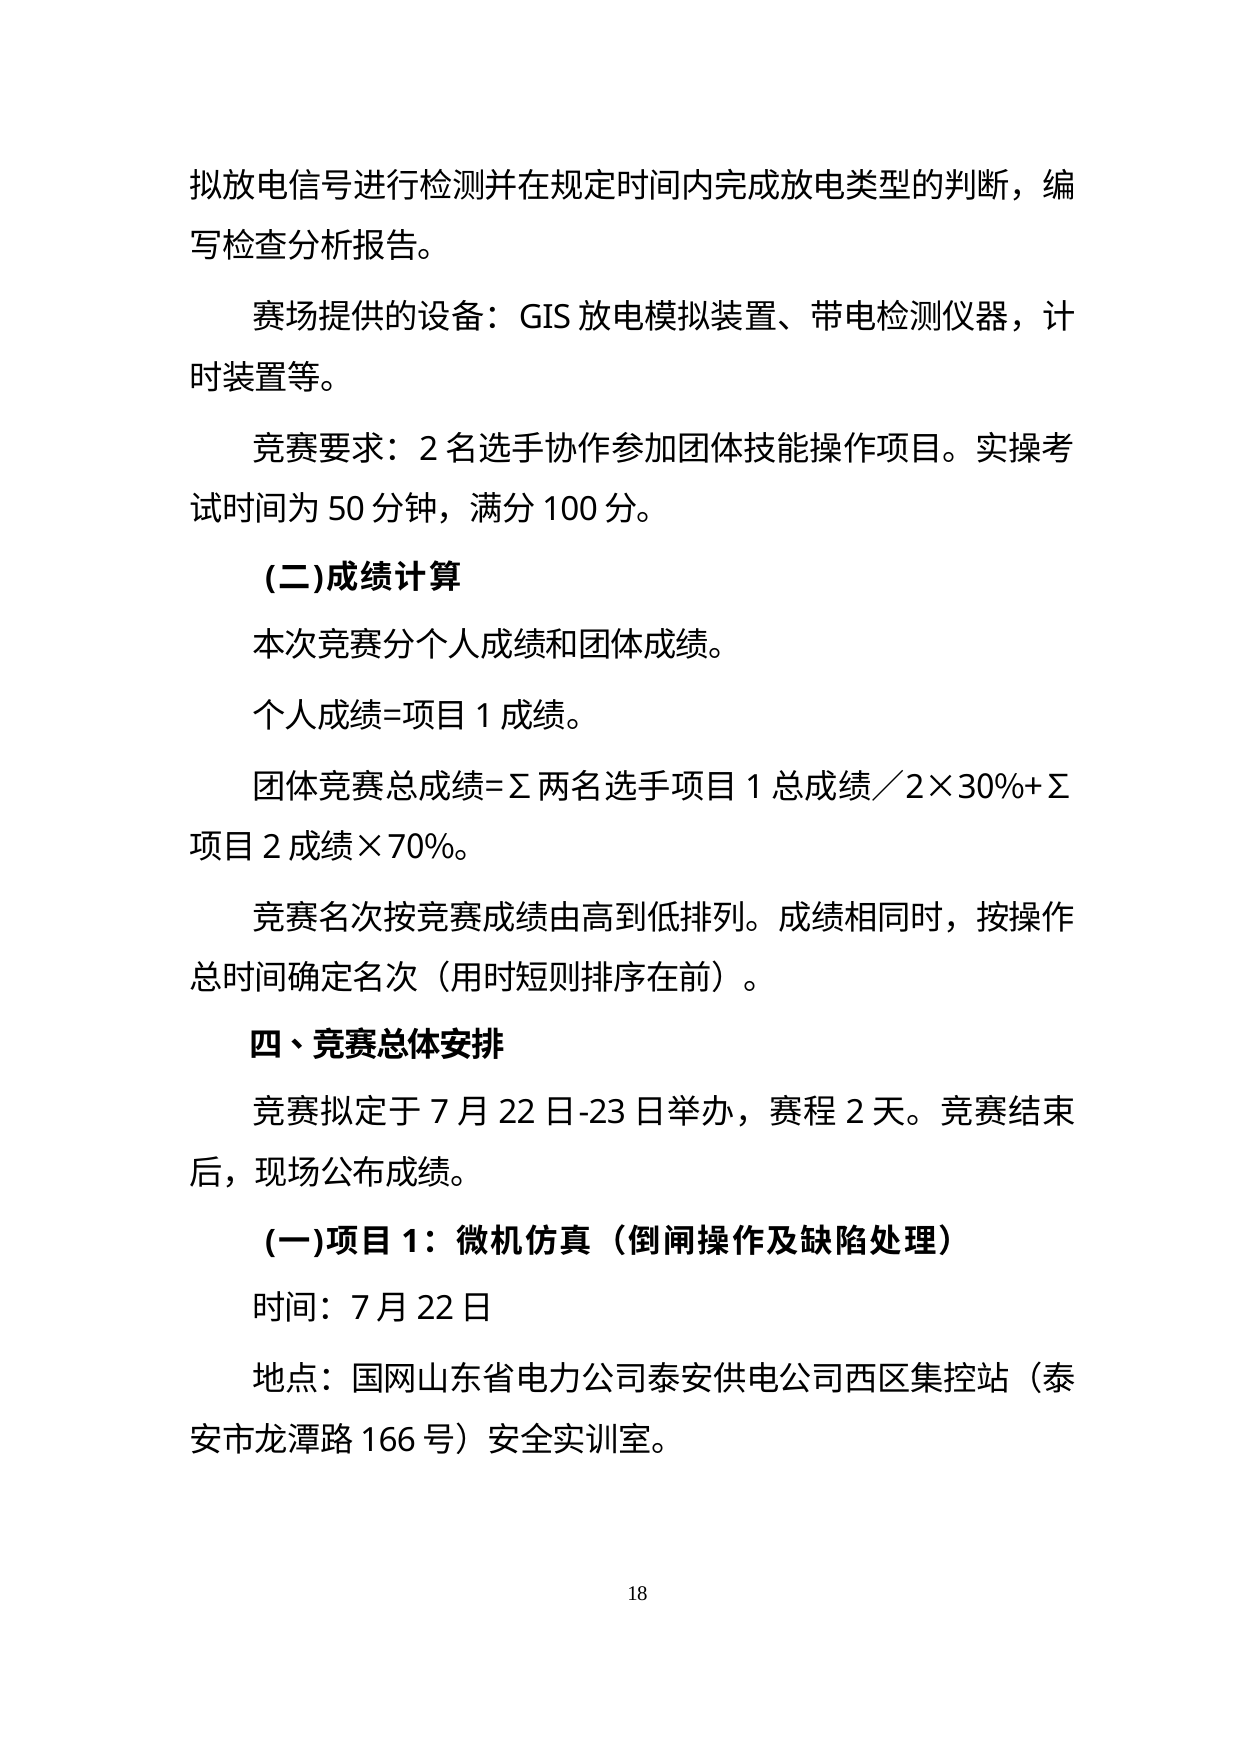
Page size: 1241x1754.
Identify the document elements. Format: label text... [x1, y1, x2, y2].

text (一)项目1：微机仿真（倒闸操作及缺陷处理） [265, 1217, 1088, 1261]
text 本次竞赛分个人成绩和团体成绩。 [189, 608, 1076, 668]
text 四、竞赛总体安排 [249, 1023, 1088, 1065]
text 赛场提供的设备：GIS放电模拟装置、带电检测仪器，计时装置等。 [189, 280, 1076, 401]
text 团体竞赛总成绩=∑两名选手项目1总成绩／2×30%+∑项目2成绩×70%。 [189, 750, 1076, 871]
text 个人成绩=项目1成绩。 [189, 679, 1076, 739]
text 时间：7月22日 [189, 1271, 1076, 1332]
text 竞赛要求：2名选手协作参加团体技能操作项目。实操考试时间为50分钟，满分100分。 [189, 412, 1076, 533]
text 竞赛拟定于7月22日-23日举办，赛程2天。竞赛结束后，现场公布成绩。 [189, 1075, 1076, 1196]
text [189, 149, 1076, 270]
text (二)成绩计算 [265, 553, 1088, 597]
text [189, 1342, 1076, 1463]
text 竞赛名次按竞赛成绩由高到低排列。成绩相同时，按操作总时间确定名次（用时短则排序在前）。 [189, 881, 1076, 1002]
